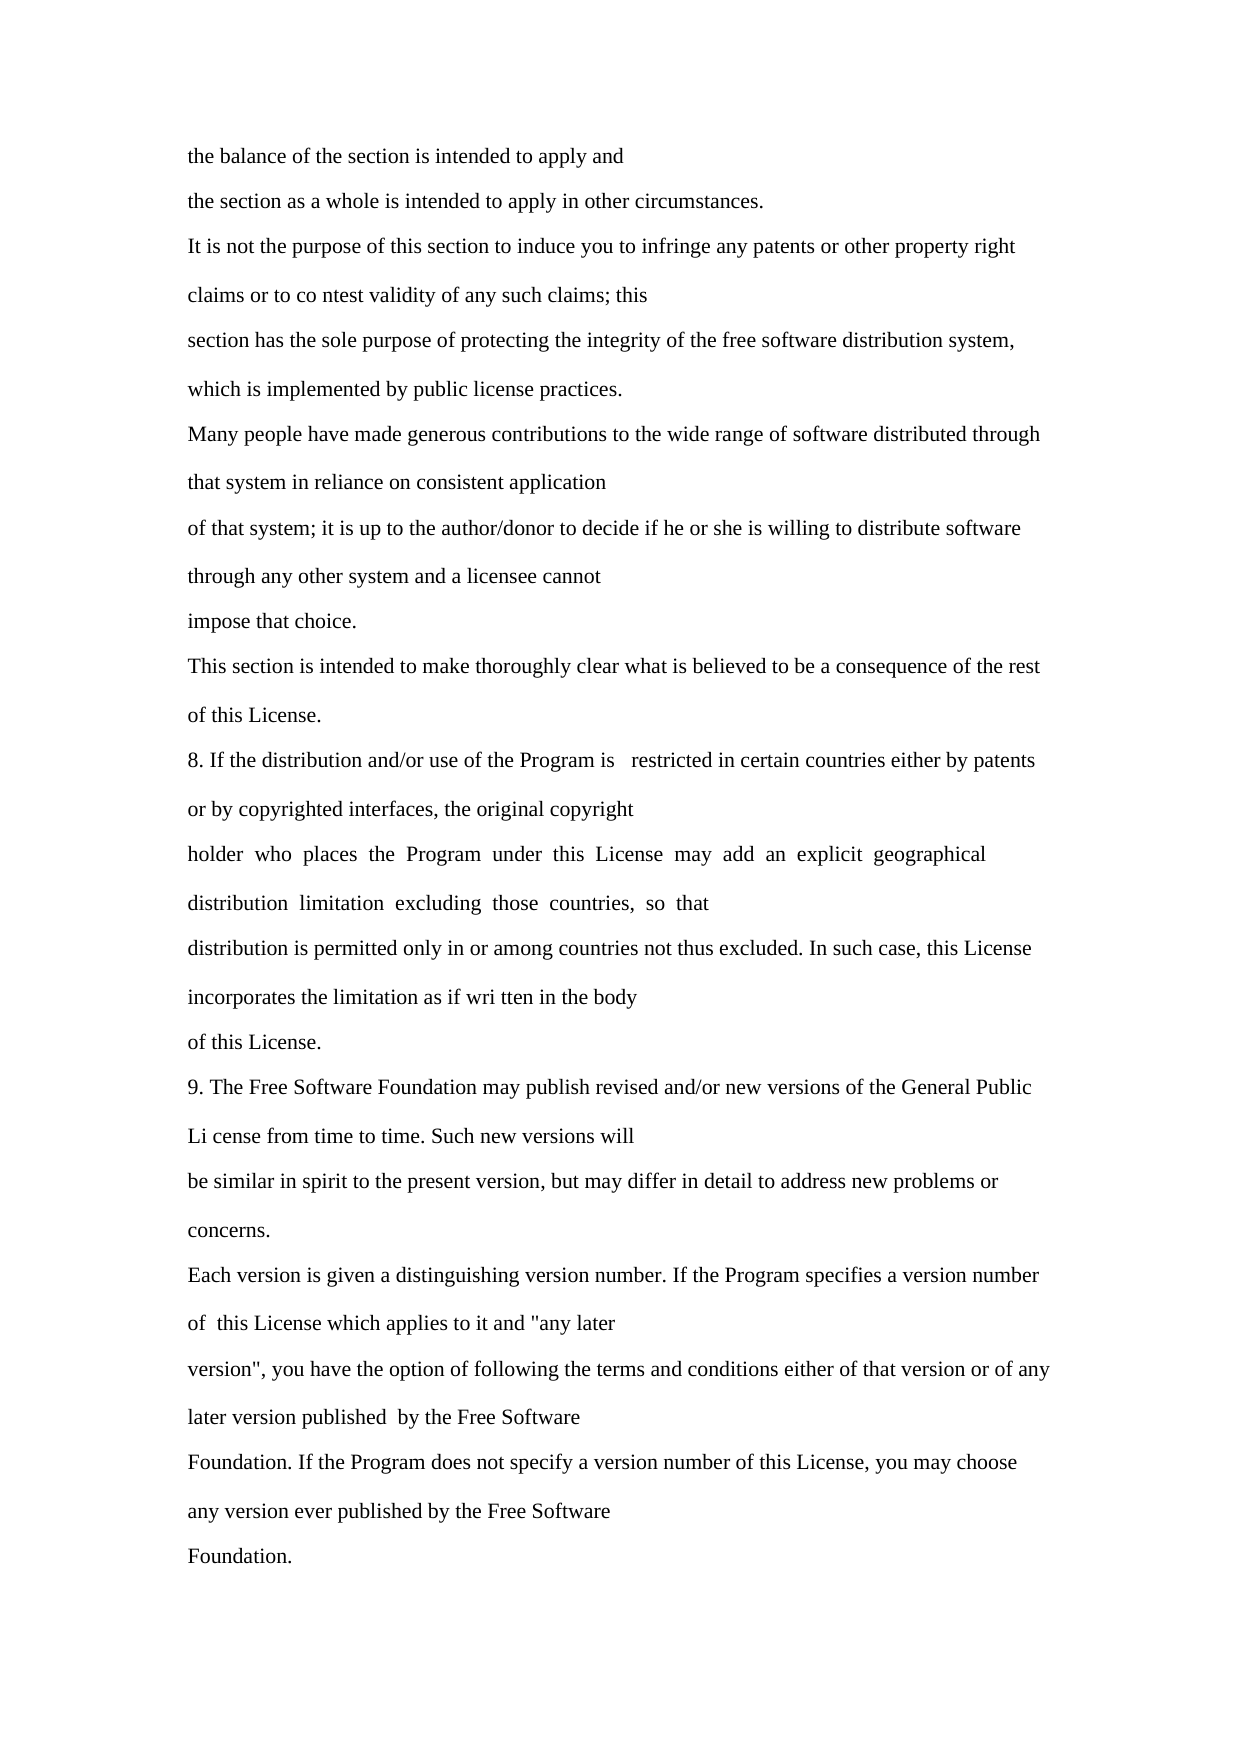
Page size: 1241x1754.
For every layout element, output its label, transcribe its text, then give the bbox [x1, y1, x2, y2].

text This section is intended to make thoroughly clear what is believed to be a consequence of the rest of this License. [187, 650, 1053, 731]
text distribution is permitted only in or among countries not thus excluded. In such case, this License incorporates the limitation as if wri tten in the body [187, 931, 1053, 1013]
text Many people have made generous contributions to the wide range of software distributed through that system in reliance on consistent application [187, 417, 1053, 498]
text version", you have the option of following the terms and conditions either of that version or of any later version published by the Free Software [187, 1352, 1053, 1433]
text impose that choice. [187, 605, 1053, 637]
text of that system; it is up to the author/donor to decide if he or she is willing to distribute software through any other system and a licensee cannot [187, 511, 1053, 592]
text be similar in spirit to the present version, but may differ in detail to address new problems or concerns. [187, 1164, 1053, 1245]
text Each version is given a distinguishing version number. If the Program specifies a version number of this License which applies to it and "any later [187, 1258, 1053, 1339]
text holder who places the Program under this License may add an explicit geographical distribution limitation excluding those countries, so that [187, 837, 1053, 919]
text Foundation. If the Program does not specify a version number of this License, you may choose any version ever published by the Free Software [187, 1446, 1053, 1527]
text section has the sole purpose of protecting the integrity of the free software distribution system, which is implemented by public license practices. [187, 323, 1053, 404]
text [187, 139, 1053, 172]
text 8. If the distribution and/or use of the Program is restricted in certain countries either by patents or by copyrighted interfaces, the original copyright [187, 744, 1053, 825]
text 9. The Free Software Foundation may publish revised and/or new versions of the General Public Li cense from time to time. Such new versions will [187, 1070, 1053, 1152]
text Foundation. [187, 1539, 1053, 1572]
text of this License. [187, 1025, 1053, 1058]
text the section as a whole is intended to apply in other circumstances. [187, 184, 1053, 217]
text It is not the purpose of this section to induce you to infringe any patents or other property right claims or to co ntest validity of any such claims; this [187, 229, 1053, 311]
